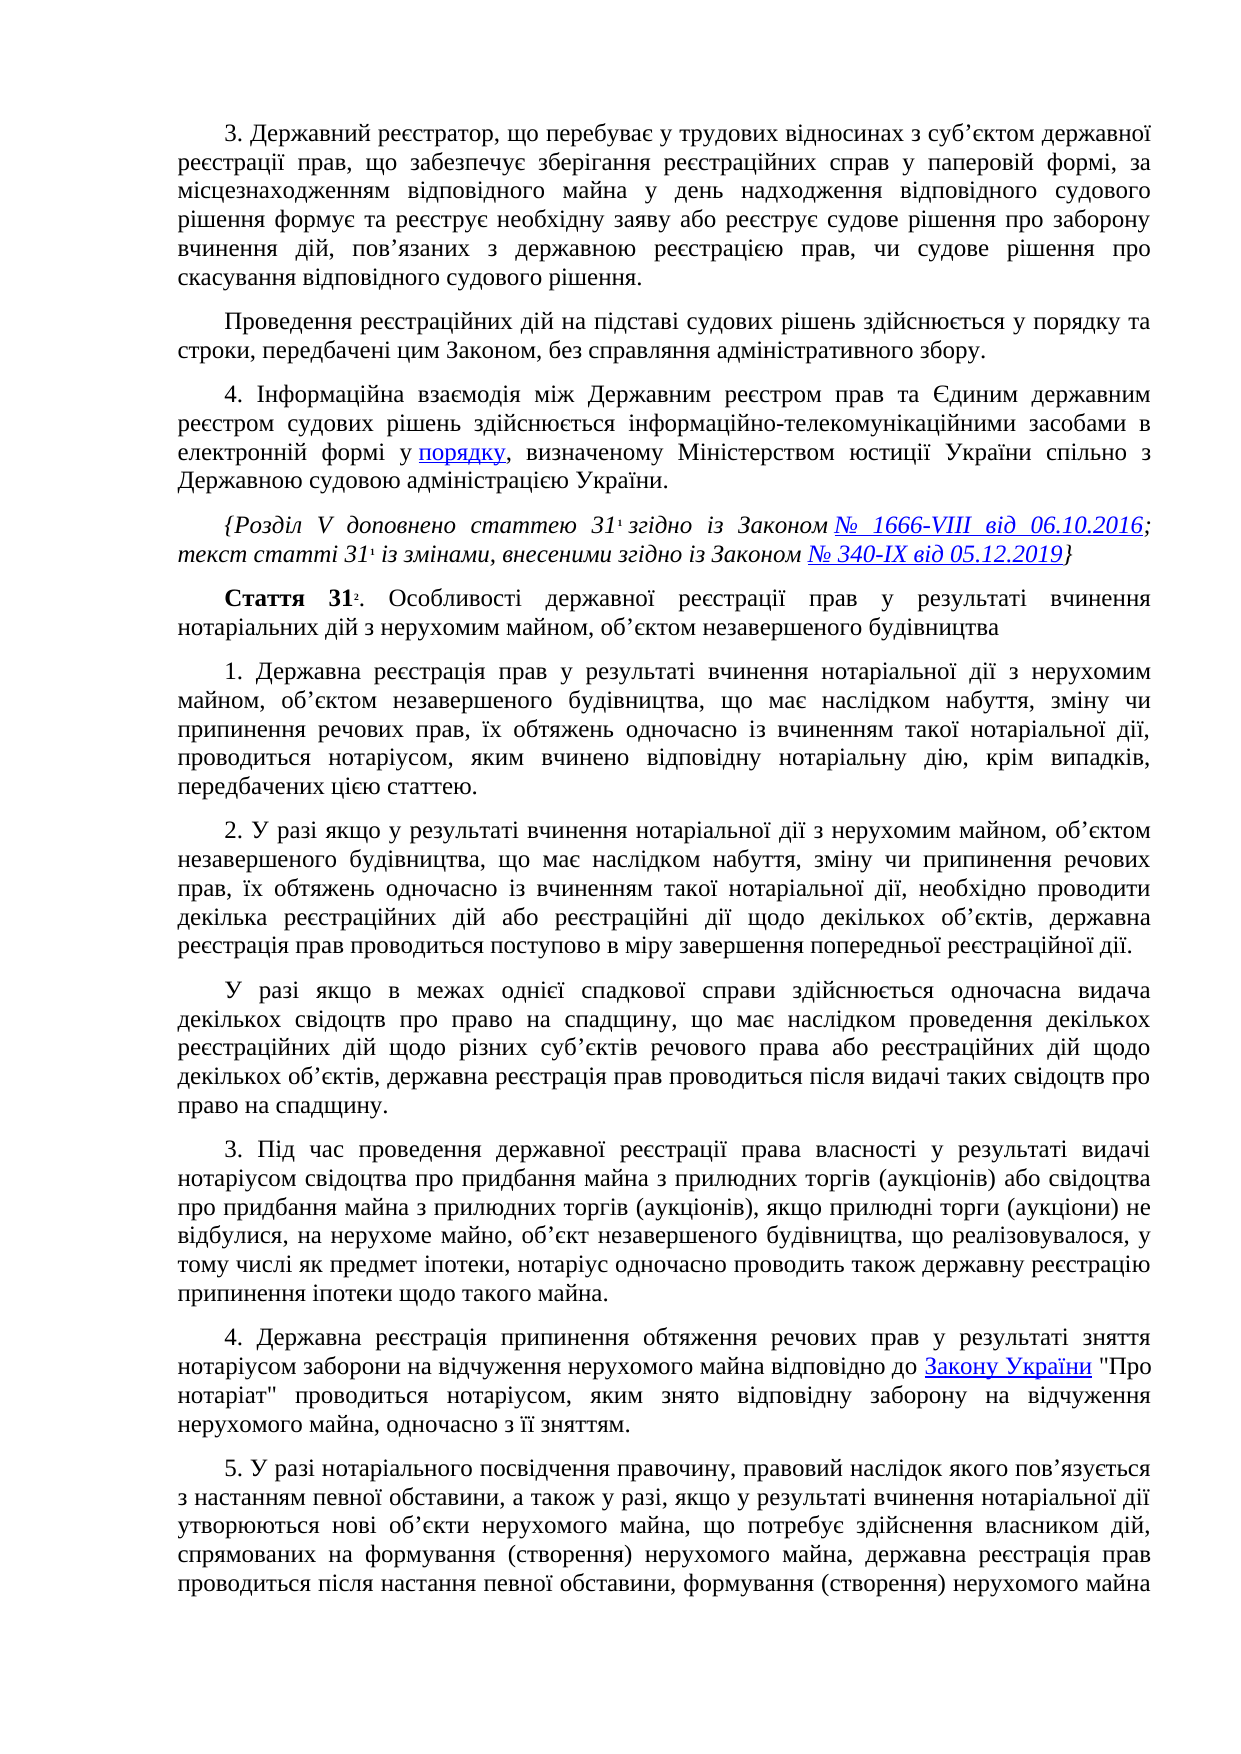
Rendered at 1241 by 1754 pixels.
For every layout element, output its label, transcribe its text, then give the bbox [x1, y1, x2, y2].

text 3. Під час проведення державної реєстрації права власності у результаті видачі нотаріусом свідоцтва про придбання майна з прилюдних торгів (аукціонів) або свідоцтва про придбання майна з прилюдних торгів (аукціонів), якщо прилюдні торги (аукціони) не відбулися, на нерухоме майно, об’єкт незавершеного будівництва, що реалізовувалося, у тому числі як предмет іпотеки, нотаріус одночасно проводить також державну реєстрацію припинення іпотеки щодо такого майна. [177, 1134, 1152, 1307]
text Проведення реєстраційних дій на підставі судових рішень здійснюється у порядку та строки, передбачені цим Законом, без справляння адміністративного збору. [177, 306, 1152, 364]
text Стаття 31-2. Особливості державної реєстрації прав у результаті вчинення нотаріальних дій з нерухомим майном, об’єктом незавершеного будівництва [177, 583, 1152, 641]
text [177, 1453, 1152, 1597]
text 3. Державний реєстратор, що перебуває у трудових відносинах з суб’єктом державної реєстрації прав, що забезпечує зберігання реєстраційних справ у паперовій формі, за місцезнаходженням відповідного майна у день надходження відповідного судового рішення формує та реєструє необхідну заяву або реєструє судове рішення про заборону вчинення дій, пов’язаних з державною реєстрацією прав, чи судове рішення про скасування відповідного судового рішення. [177, 118, 1152, 291]
text {Розділ V доповнено статтею 31-1 згідно із Законом № 1666-VIII від 06.10.2016; текст статті 31-1 із змінами, внесеними згідно із Законом № 340-IX від 05.12.2019} [177, 510, 1152, 567]
text 2. У разі якщо у результаті вчинення нотаріальної дії з нерухомим майном, об’єктом незавершеного будівництва, що має наслідком набуття, зміну чи припинення речових прав, їх обтяжень одночасно із вчиненням такої нотаріальної дії, необхідно проводити декілька реєстраційних дій або реєстраційні дії щодо декількох об’єктів, державна реєстрація прав проводиться поступово в міру завершення попередньої реєстраційної дії. [177, 816, 1152, 959]
text 1. Державна реєстрація прав у результаті вчинення нотаріальної дії з нерухомим майном, об’єктом незавершеного будівництва, що має наслідком набуття, зміну чи припинення речових прав, їх обтяжень одночасно із вчиненням такої нотаріальної дії, проводиться нотаріусом, яким вчинено відповідну нотаріальну дію, крім випадків, передбачених цією статтею. [177, 656, 1152, 800]
text 4. Державна реєстрація припинення обтяження речових прав у результаті зняття нотаріусом заборони на відчуження нерухомого майна відповідно до Закону України "Про нотаріат" проводиться нотаріусом, яким знято відповідну заборону на відчуження нерухомого майна, одночасно з її зняттям. [177, 1322, 1152, 1437]
text 4. Інформаційна взаємодія між Державним реєстром прав та Єдиним державним реєстром судових рішень здійснюється інформаційно-телекомунікаційними засобами в електронній формі у порядку, визначеному Міністерством юстиції України спільно з Державною судовою адміністрацією України. [177, 379, 1152, 494]
text У разі якщо в межах однієї спадкової справи здійснюється одночасна видача декількох свідоцтв про право на спадщину, що має наслідком проведення декількох реєстраційних дій щодо різних суб’єктів речового права або реєстраційних дій щодо декількох об’єктів, державна реєстрація прав проводиться після видачі таких свідоцтв про право на спадщину. [177, 975, 1152, 1119]
